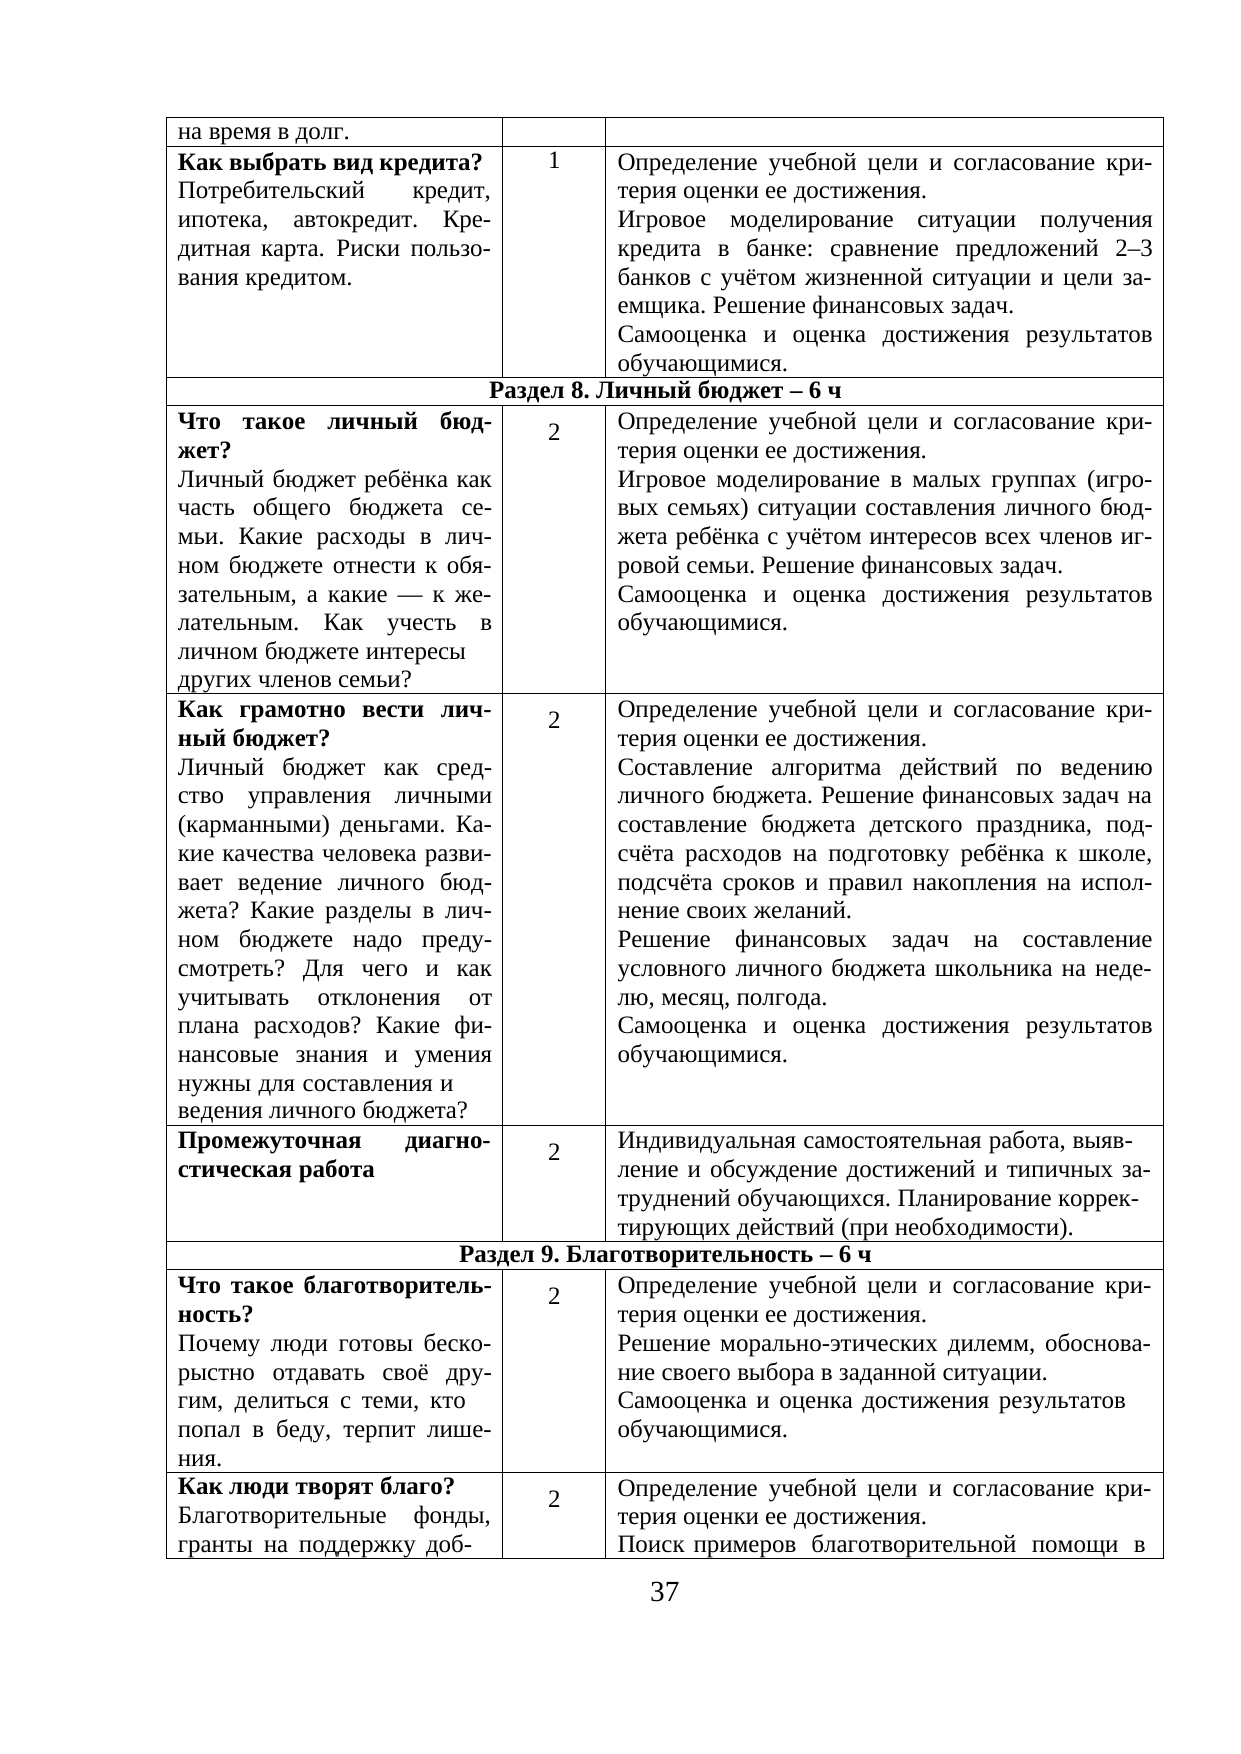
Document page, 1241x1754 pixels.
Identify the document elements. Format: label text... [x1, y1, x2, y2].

table_cell 2 [503, 694, 605, 1124]
table_cell 2 [503, 1126, 605, 1241]
table_cell 1 [503, 147, 605, 377]
table_cell Определение учебной цели и согласование кри- терия оценки ее достижения. Игровое моделирование ситуации получения кредита в банке: сравнение предложений 2–3 банков с учётом жизненной ситуации и цели за- емщика. Решение финансовых задач. Самооценка и оценка достижения результатов обучающимися. [606, 147, 1163, 377]
table_cell Промежуточная диагно- стическая работа [167, 1126, 502, 1241]
table_cell Что такое благотворитель- ность? Почему люди готовы беско- рыстно отдавать своё дру- гим, делиться с теми, кто попал в беду, терпит лише- ния. [167, 1270, 502, 1472]
table_cell Раздел 9. Благотворительность – 6 ч [167, 1242, 1163, 1269]
table_cell Как выбрать вид кредита? Потребительский кредит, ипотека, автокредит. Кре- дитная карта. Риски пользо- вания кредитом. [167, 147, 502, 377]
table_header [503, 118, 605, 146]
table_cell Определение учебной цели и согласование кри- терия оценки ее достижения. Решение морально-этических дилемм, обоснова- ние своего выбора в заданной ситуации. Самооценка и оценка достижения результатов обучающимися. [606, 1270, 1163, 1472]
table_header на время в долг. [167, 118, 502, 146]
table_cell Что такое личный бюд- жет? Личный бюджет ребёнка как часть общего бюджета се- мьи. Какие расходы в лич- ном бюджете отнести к обя- зательным, а какие — к же- лательным. Как учесть в личном бюджете интересы других членов семьи? [167, 406, 502, 693]
table_cell Как люди творят благо? Благотворительные фонды, гранты на поддержку доб- [167, 1473, 502, 1558]
table_cell Как грамотно вести лич- ный бюджет? Личный бюджет как сред- ство управления личными (карманными) деньгами. Ка- кие качества человека разви- вает ведение личного бюд- жета? Какие разделы в лич- ном бюджете надо преду- смотреть? Для чего и как учитывать отклонения от плана расходов? Какие фи- нансовые знания и умения нужны для составления и ведения личного бюджета? [167, 694, 502, 1124]
table_cell 2 [503, 1270, 605, 1472]
table_cell Определение учебной цели и согласование кри- терия оценки ее достижения. Поиск примеров благотворительной помощи в [606, 1473, 1163, 1558]
table_cell Определение учебной цели и согласование кри- терия оценки ее достижения. Игровое моделирование в малых группах (игро- вых семьях) ситуации составления личного бюд- жета ребёнка с учётом интересов всех членов иг- ровой семьи. Решение финансовых задач. Самооценка и оценка достижения результатов обучающимися. [606, 406, 1163, 693]
table_cell 2 [503, 406, 605, 693]
table_cell 2 [503, 1473, 605, 1558]
table_cell Раздел 8. Личный бюджет – 6 ч [167, 378, 1163, 405]
table_cell Определение учебной цели и согласование кри- терия оценки ее достижения. Составление алгоритма действий по ведению личного бюджета. Решение финансовых задач на составление бюджета детского праздника, под- счёта расходов на подготовку ребёнка к школе, подсчёта сроков и правил накопления на испол- нение своих желаний. Решение финансовых задач на составление условного личного бюджета школьника на неде- лю, месяц, полгода. Самооценка и оценка достижения результатов обучающимися. [606, 694, 1163, 1124]
table_header [606, 118, 1163, 146]
table_cell Индивидуальная самостоятельная работа, выяв- ление и обсуждение достижений и типичных за- труднений обучающихся. Планирование коррек- тирующих действий (при необходимости). [606, 1126, 1163, 1241]
